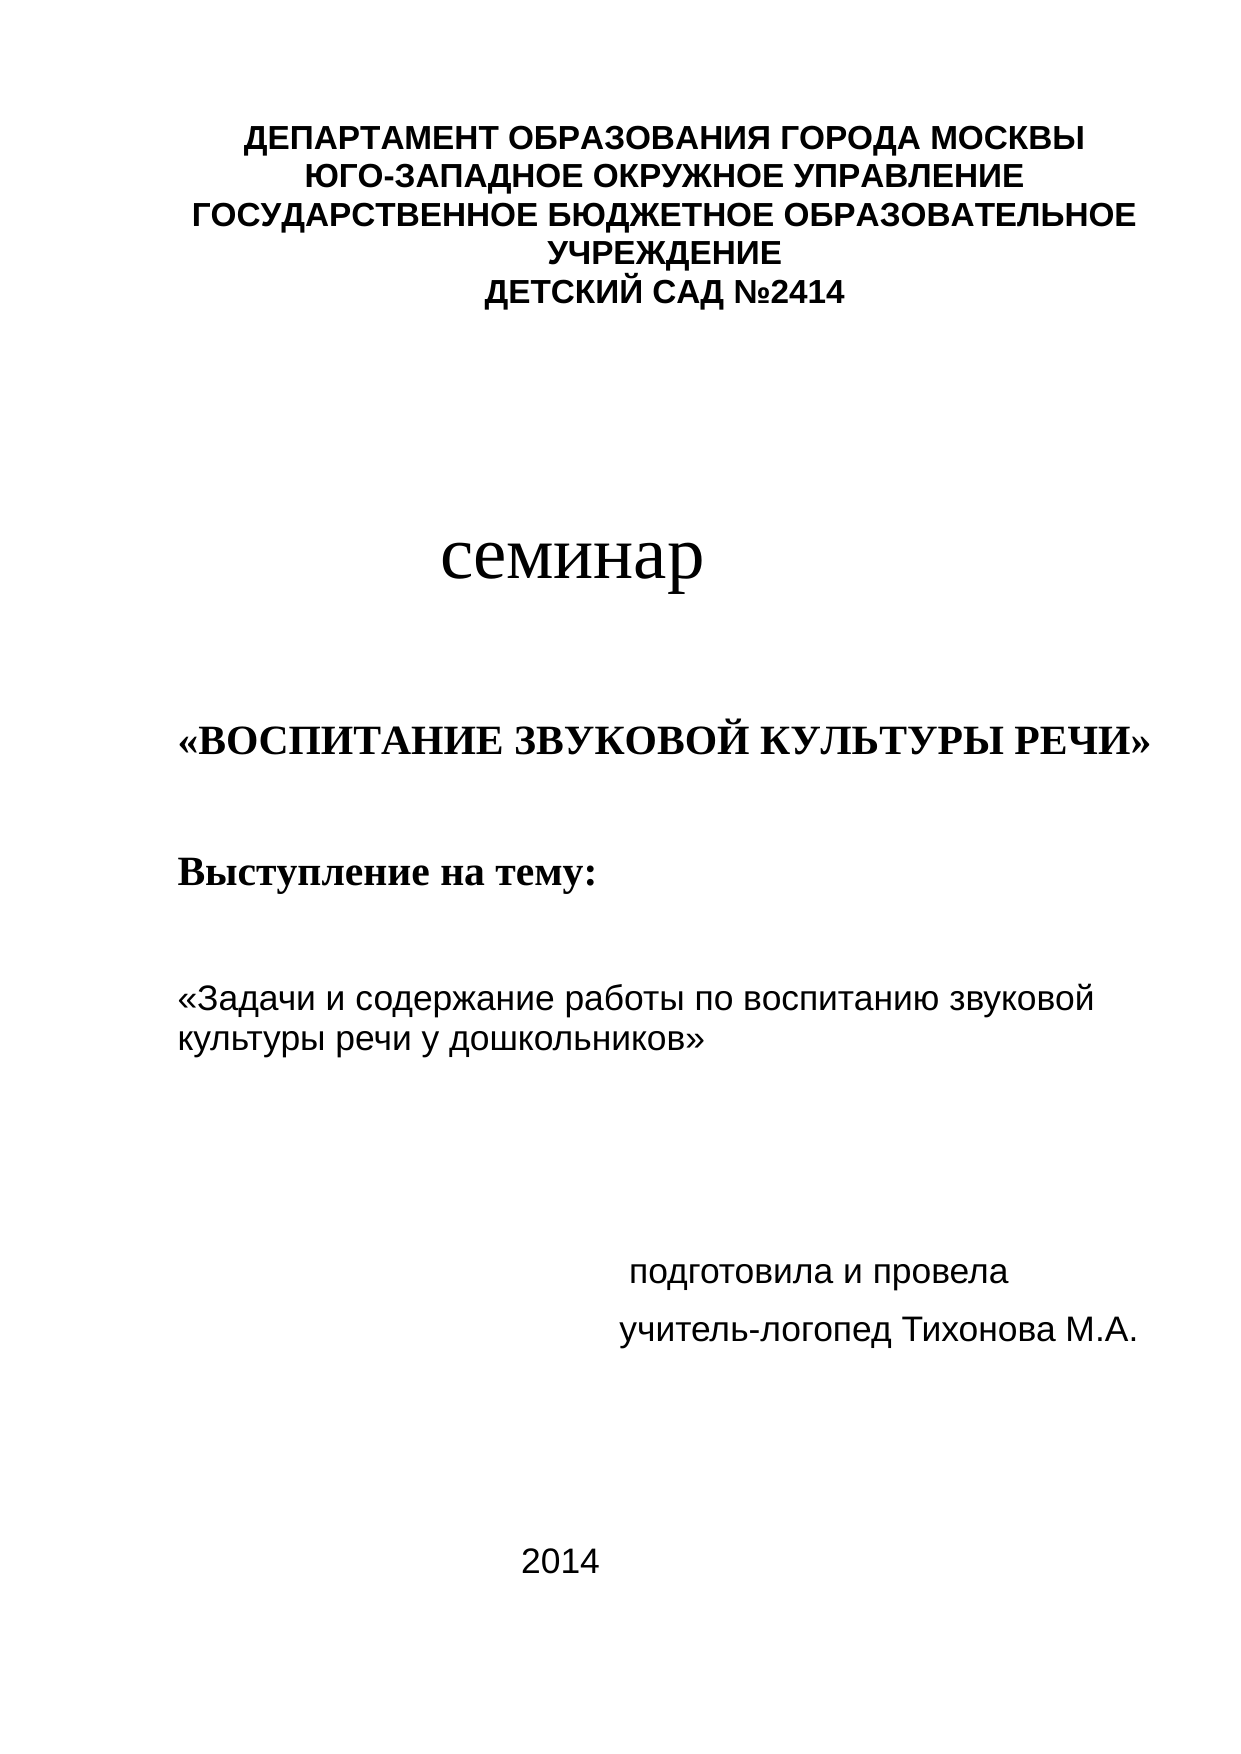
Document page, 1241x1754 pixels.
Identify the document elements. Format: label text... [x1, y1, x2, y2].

text семинар [177, 508, 1152, 594]
text ДЕТСКИЙ САД №2414 [177, 272, 1152, 310]
text ЮГО-ЗАПАДНОЕ ОКРУЖНОЕ УПРАВЛЕНИЕ ГОСУДАРСТВЕННОЕ БЮДЖЕТНОЕ ОБРАЗОВАТЕЛЬНОЕ [177, 157, 1152, 233]
text ДЕПАРТАМЕНТ ОБРАЗОВАНИЯ ГОРОДА МОСКВЫ [177, 118, 1152, 157]
text УЧРЕЖДЕНИЕ [177, 233, 1152, 272]
text Выступление на тему: [177, 846, 1152, 894]
text учитель-логопед Тихонова М.А. [177, 1308, 1152, 1349]
text «ВОСПИТАНИЕ ЗВУКОВОЙ КУЛЬТУРЫ РЕЧИ» [177, 715, 1152, 763]
text «Задачи и содержание работы по воспитанию звуковой культуры речи у дошкольников» [177, 977, 1152, 1058]
text 2014 [177, 1541, 1152, 1581]
text подготовила и провела [177, 1250, 1152, 1291]
